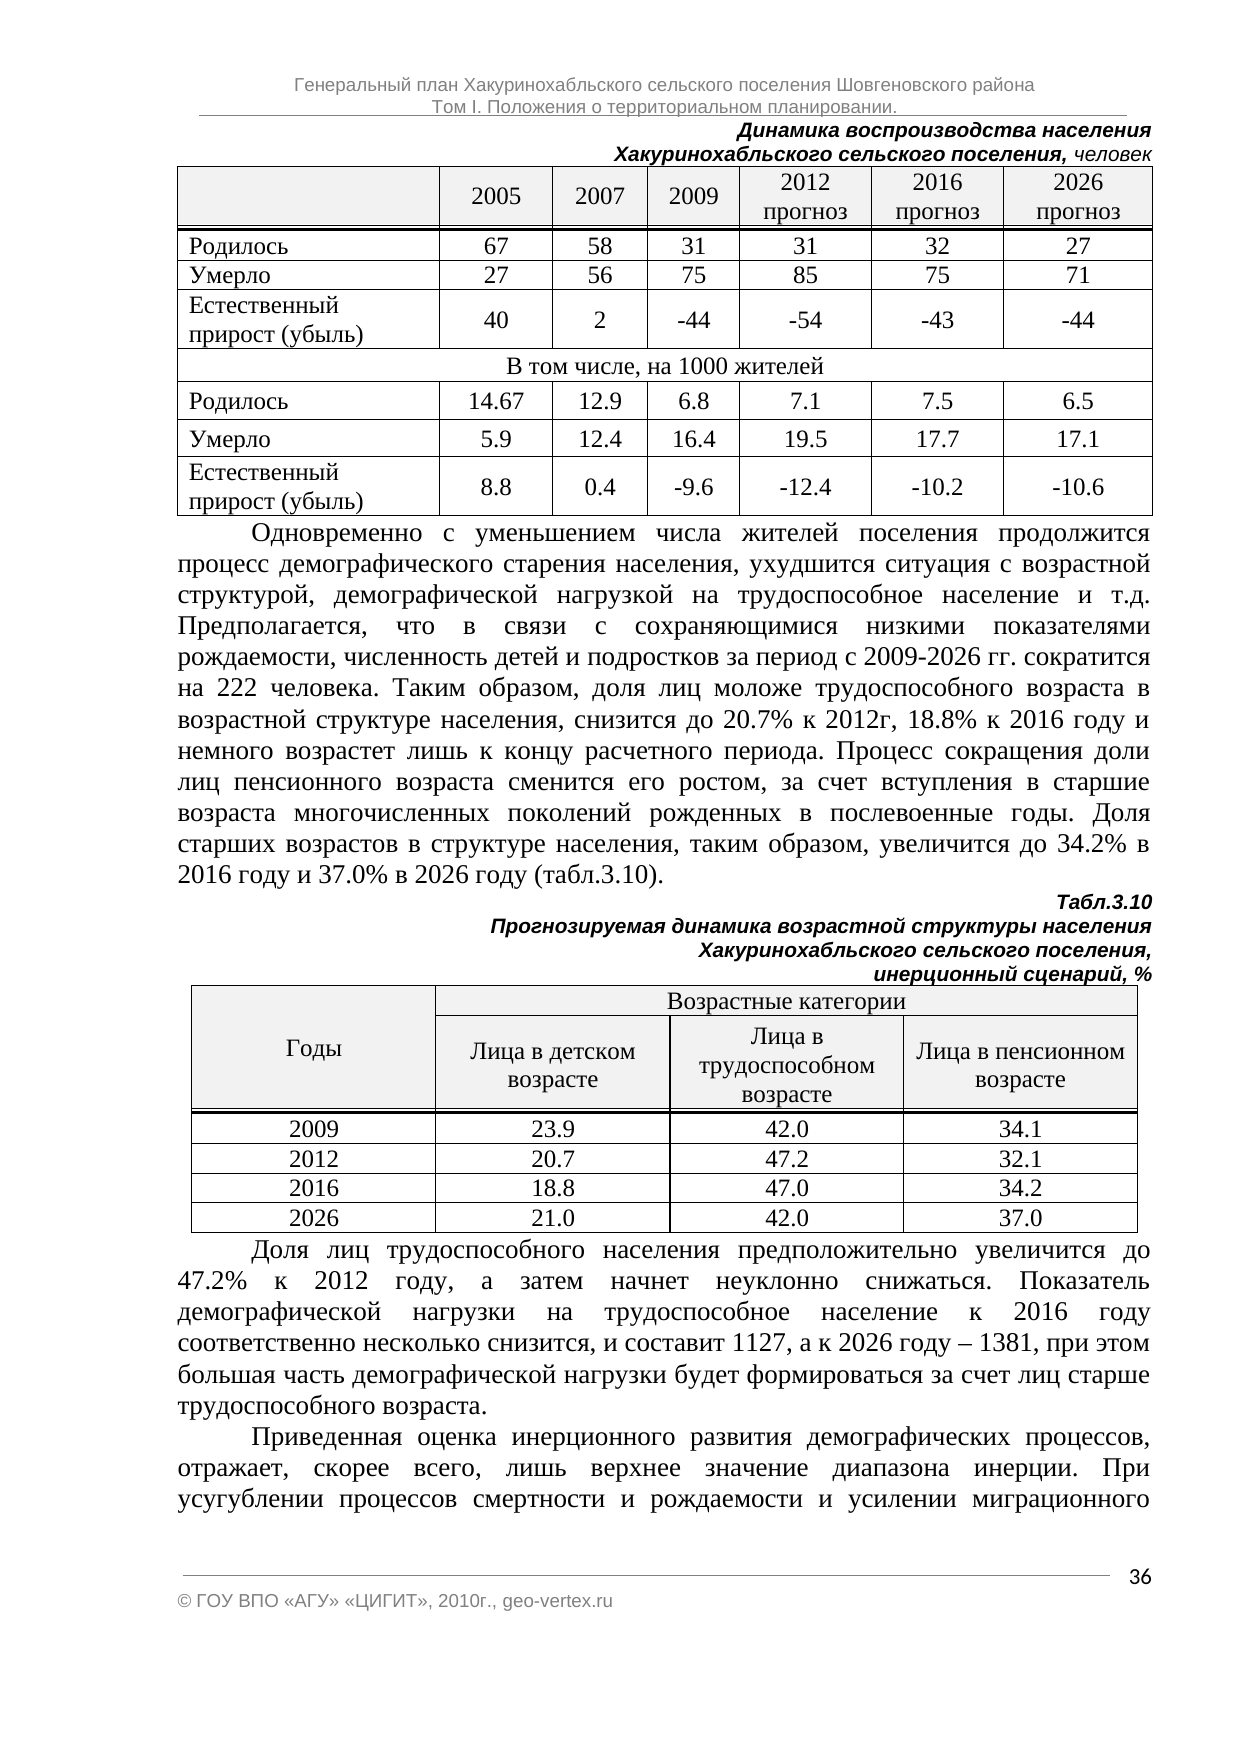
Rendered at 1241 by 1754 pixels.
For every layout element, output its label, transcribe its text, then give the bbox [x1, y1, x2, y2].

text Динамика воспроизводства населения [177, 118, 1152, 142]
table_cell 2009 [192, 1114, 435, 1143]
table_cell 12.9 [553, 382, 647, 419]
table_cell 71 [1004, 261, 1152, 289]
table_cell 34.1 [904, 1114, 1137, 1143]
table_header 2026 прогноз [1004, 167, 1152, 224]
table_cell 37.0 [904, 1203, 1137, 1232]
table_cell -44 [648, 290, 739, 348]
table_cell 2026 [192, 1203, 435, 1232]
table_cell Естественный прирост (убыль) [178, 290, 439, 348]
table_cell 21.0 [436, 1203, 669, 1232]
table_cell 67 [440, 231, 552, 259]
table_cell 27 [1004, 231, 1152, 259]
table_cell 5.9 [440, 420, 552, 456]
table_header 2016 прогноз [872, 167, 1003, 224]
table_header 2005 [440, 167, 552, 224]
table_cell 47.0 [671, 1174, 903, 1202]
text Одновременно с уменьшением числа жителей поселения продолжится процесс демографического старения населения, ухудшится ситуация с возрастной структурой, демографической нагрузкой на трудоспособное население и т.д. Предполагается, что в связи с сохраняющимися низкими показателями рождаемости, численность детей и подростков за период с 2009-2026 гг. сократится на 222 человека. Таким образом, доля лиц моложе трудоспособного возраста в возрастной структуре населения, снизится до 20.7% к 2012г, 18.8% к 2016 году и немного возрастет лишь к концу расчетного периода. Процесс сокращения доли лиц пенсионного возраста сменится его ростом, за счет вступления в старшие возраста многочисленных поколений рожденных в послевоенные годы. Доля старших возрастов в структуре населения, таким образом, увеличится до 34.2% в 2016 году и 37.0% в 2026 году (табл.3.10). [177, 516, 1152, 889]
table_cell 85 [740, 261, 871, 289]
table_cell Родилось [178, 382, 439, 419]
table_cell 20.7 [436, 1144, 669, 1172]
table_cell 19.5 [740, 420, 871, 456]
table_cell -12.4 [740, 457, 871, 515]
text Доля лиц трудоспособного населения предположительно увеличится до 47.2% к 2012 году, а затем начнет неуклонно снижаться. Показатель демографической нагрузки на трудоспособное население к 2016 году соответственно несколько снизится, и составит 1127, а к 2026 году – 1381, при этом большая часть демографической нагрузки будет формироваться за счет лиц старше трудоспособного возраста. [177, 1233, 1152, 1420]
table_cell 56 [553, 261, 647, 289]
table_cell 75 [648, 261, 739, 289]
text Прогнозируемая динамика возрастной структуры населения Хакуринохабльского сельского поселения, [177, 913, 1152, 961]
table_cell 31 [740, 231, 871, 259]
table_cell 40 [440, 290, 552, 348]
text Табл.3.10 [177, 889, 1152, 913]
table_cell 23.9 [436, 1114, 669, 1143]
table_cell 7.5 [872, 382, 1003, 419]
table_cell 42.0 [671, 1114, 903, 1143]
table_cell 6.5 [1004, 382, 1152, 419]
table_header 2007 [553, 167, 647, 224]
table_header 2012 прогноз [740, 167, 871, 224]
table_cell 34.2 [904, 1174, 1137, 1202]
table_cell 17.7 [872, 420, 1003, 456]
table_header [178, 167, 439, 224]
table_cell 16.4 [648, 420, 739, 456]
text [177, 1420, 1152, 1513]
table_cell Умерло [178, 420, 439, 456]
table_cell -9.6 [648, 457, 739, 515]
table_cell Лица в детском возрасте [436, 1016, 669, 1108]
table_cell 58 [553, 231, 647, 259]
table_cell 31 [648, 231, 739, 259]
table_cell 12.4 [553, 420, 647, 456]
table_cell Лица в трудоспособном возрасте [671, 1016, 903, 1108]
table_cell 42.0 [671, 1203, 903, 1232]
text инерционный сценарий, % [177, 961, 1152, 985]
table_cell -10.2 [872, 457, 1003, 515]
table_cell -44 [1004, 290, 1152, 348]
table_cell В том числе, на 1000 жителей [178, 349, 1152, 381]
table_cell 2 [553, 290, 647, 348]
table_cell 2016 [192, 1174, 435, 1202]
table_header Годы [192, 986, 435, 1108]
table_cell Естественный прирост (убыль) [178, 457, 439, 515]
table_header 2009 [648, 167, 739, 224]
table_cell Умерло [178, 261, 439, 289]
table_cell 75 [872, 261, 1003, 289]
table_cell Родилось [178, 231, 439, 259]
table_cell 17.1 [1004, 420, 1152, 456]
table_cell 0.4 [553, 457, 647, 515]
table_cell 8.8 [440, 457, 552, 515]
table_cell 27 [440, 261, 552, 289]
table_cell 2012 [192, 1144, 435, 1172]
table_cell 14.67 [440, 382, 552, 419]
table_cell 47.2 [671, 1144, 903, 1172]
table_cell -54 [740, 290, 871, 348]
table_cell 6.8 [648, 382, 739, 419]
table_cell 18.8 [436, 1174, 669, 1202]
text Хакуринохабльского сельского поселения, человек [177, 142, 1152, 166]
table_cell -10.6 [1004, 457, 1152, 515]
table_header Возрастные категории [436, 986, 1137, 1015]
table_cell Лица в пенсионном возрасте [904, 1016, 1137, 1108]
table_cell 32 [872, 231, 1003, 259]
table_cell -43 [872, 290, 1003, 348]
table_cell 32.1 [904, 1144, 1137, 1172]
table_cell 7.1 [740, 382, 871, 419]
